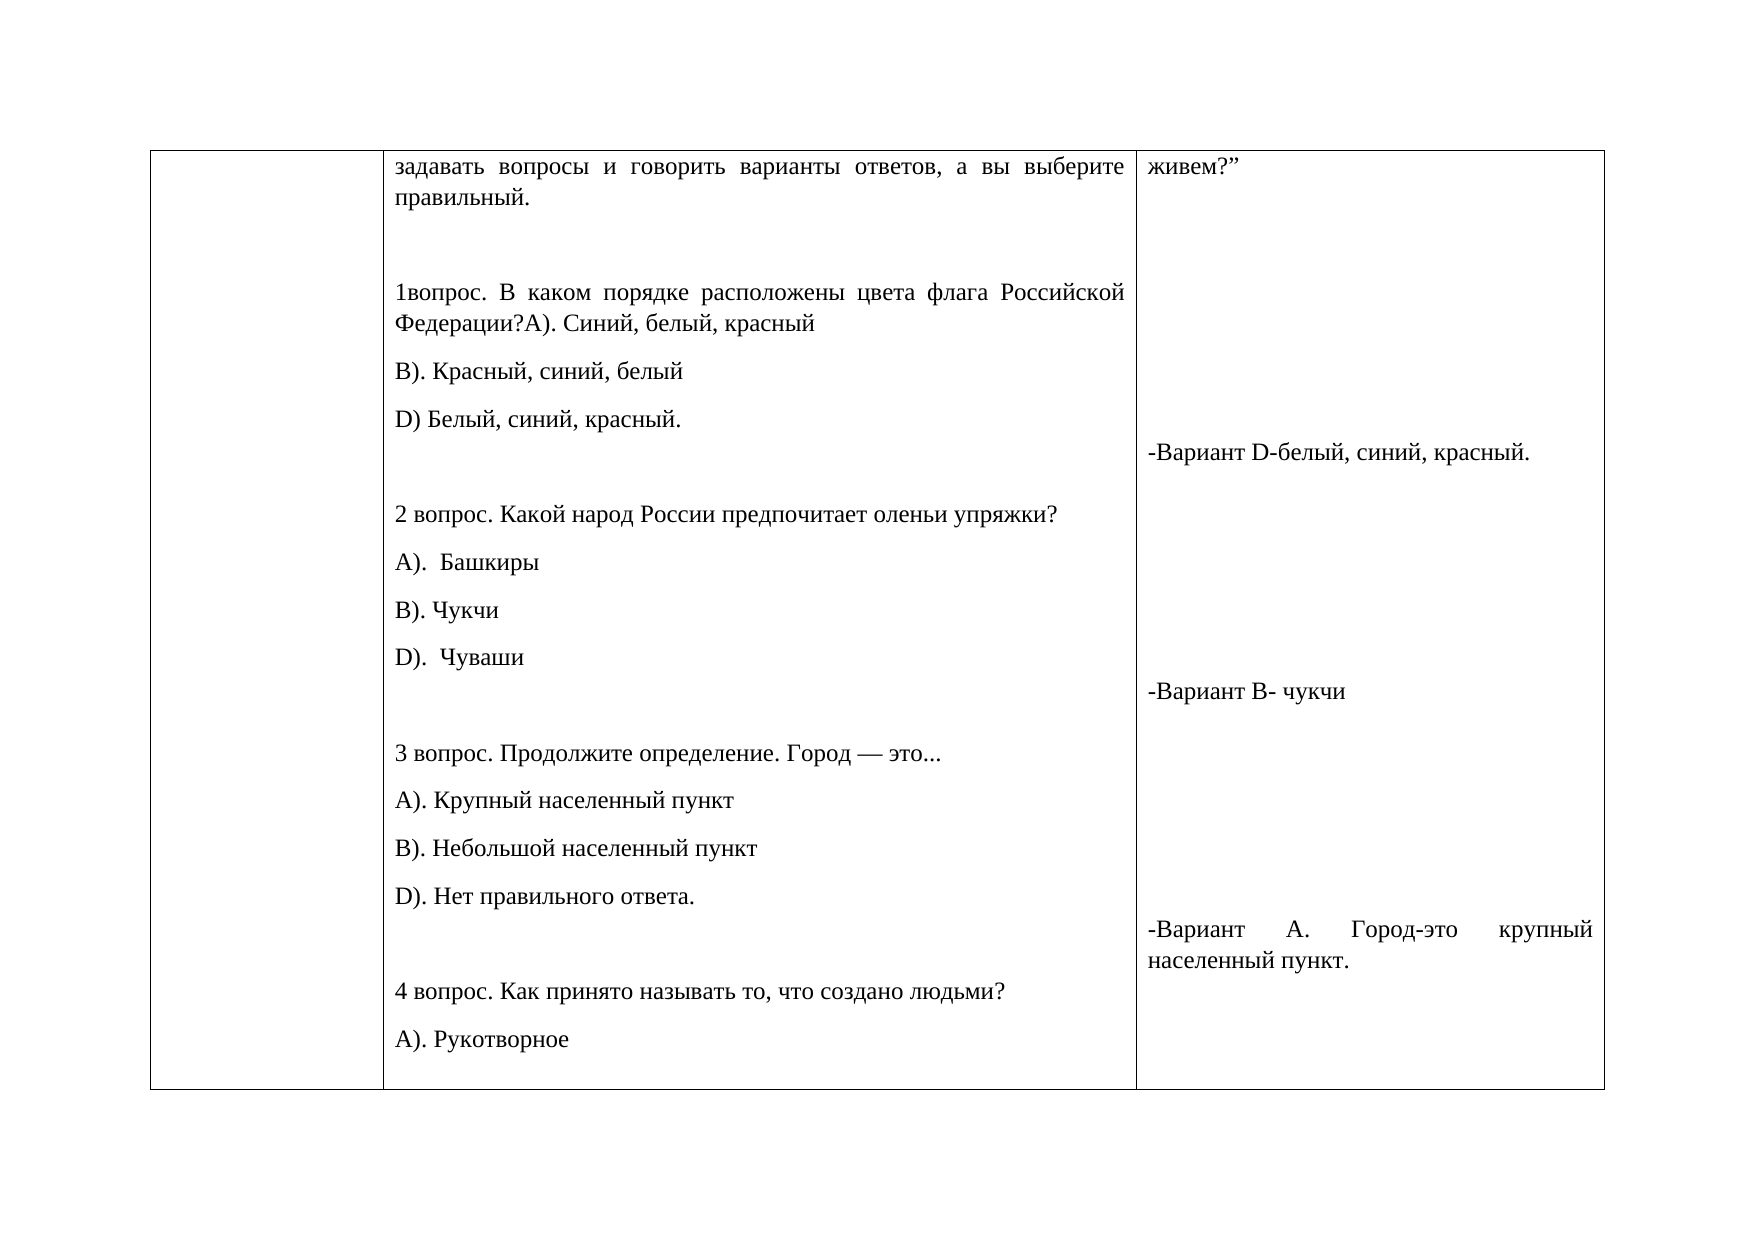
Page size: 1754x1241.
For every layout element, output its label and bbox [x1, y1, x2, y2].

table_cell [1137, 151, 1604, 1088]
table_cell [384, 151, 1136, 1088]
table_cell [151, 151, 383, 1088]
